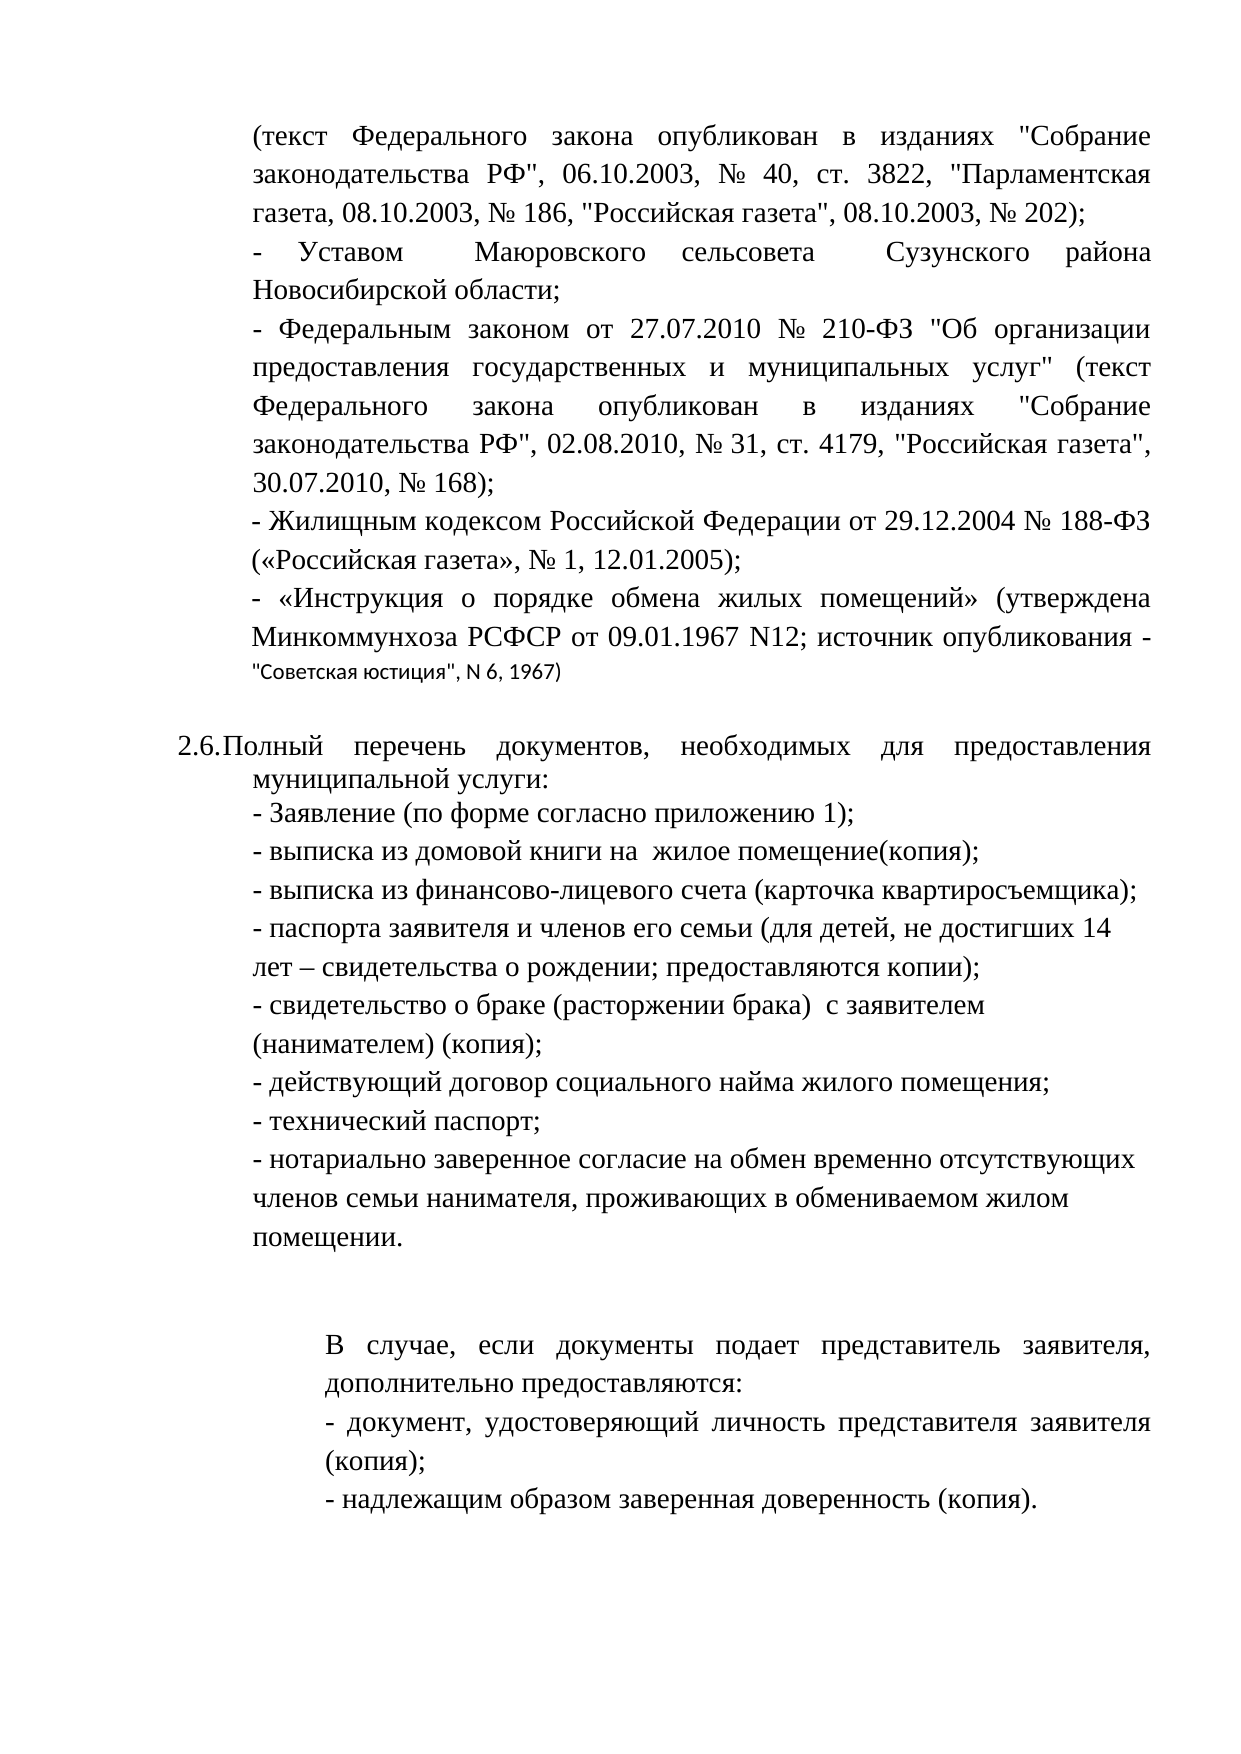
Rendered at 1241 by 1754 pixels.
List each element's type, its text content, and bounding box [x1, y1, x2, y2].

text - Жилищным кодексом Российской Федерации от 29.12.2004 № 188-ФЗ («Российская газета», № 1, 12.01.2005); [251, 503, 1152, 576]
text - «Инструкция о порядке обмена жилых помещений» (утверждена Минкоммунхоза РСФСР от 09.01.1967 N12; источник опубликования - "Советская юстиция", N 6, 1967) [251, 581, 1152, 685]
text - Федеральным законом от 27.07.2010 № 210-ФЗ "Об организации предоставления государственных и муниципальных услуг" (текст Федерального закона опубликован в изданиях "Собрание законодательства РФ", 02.08.2010, № 31, ст. 4179, "Российская газета", 30.07.2010, № 168); [252, 311, 1152, 498]
text В случае, если документы подает представитель заявителя, дополнительно предоставляются: [325, 1327, 1152, 1399]
text - нотариально заверенное согласие на обмен временно отсутствующих членов семьи нанимателя, проживающих в обмениваемом жилом помещении. [252, 1142, 1152, 1252]
text - надлежащим образом заверенная доверенность (копия). [325, 1481, 1152, 1515]
list Полный перечень документов, необходимых для предоставления муниципальной услуги: [177, 728, 1152, 795]
text - документ, удостоверяющий личность представителя заявителя (копия); [325, 1404, 1152, 1476]
text - Заявление (по форме согласно приложению 1); - выписка из домовой книги на жилое помещение(копия); - выписка из финансово-лицевого счета (карточка квартиросъемщика); - паспорта заявителя и членов его семьи (для детей, не достигших 14 лет – свидетельства о рождении; предоставляются копии); - свидетельство о браке (расторжении брака) с заявителем (нанимателем) (копия); - действующий договор социального найма жилого помещения; [252, 795, 1152, 1098]
text - Уставом Маюровского сельсовета Сузунского района Новосибирской области; [252, 234, 1152, 306]
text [252, 118, 1152, 229]
text - технический паспорт; [252, 1103, 1152, 1137]
